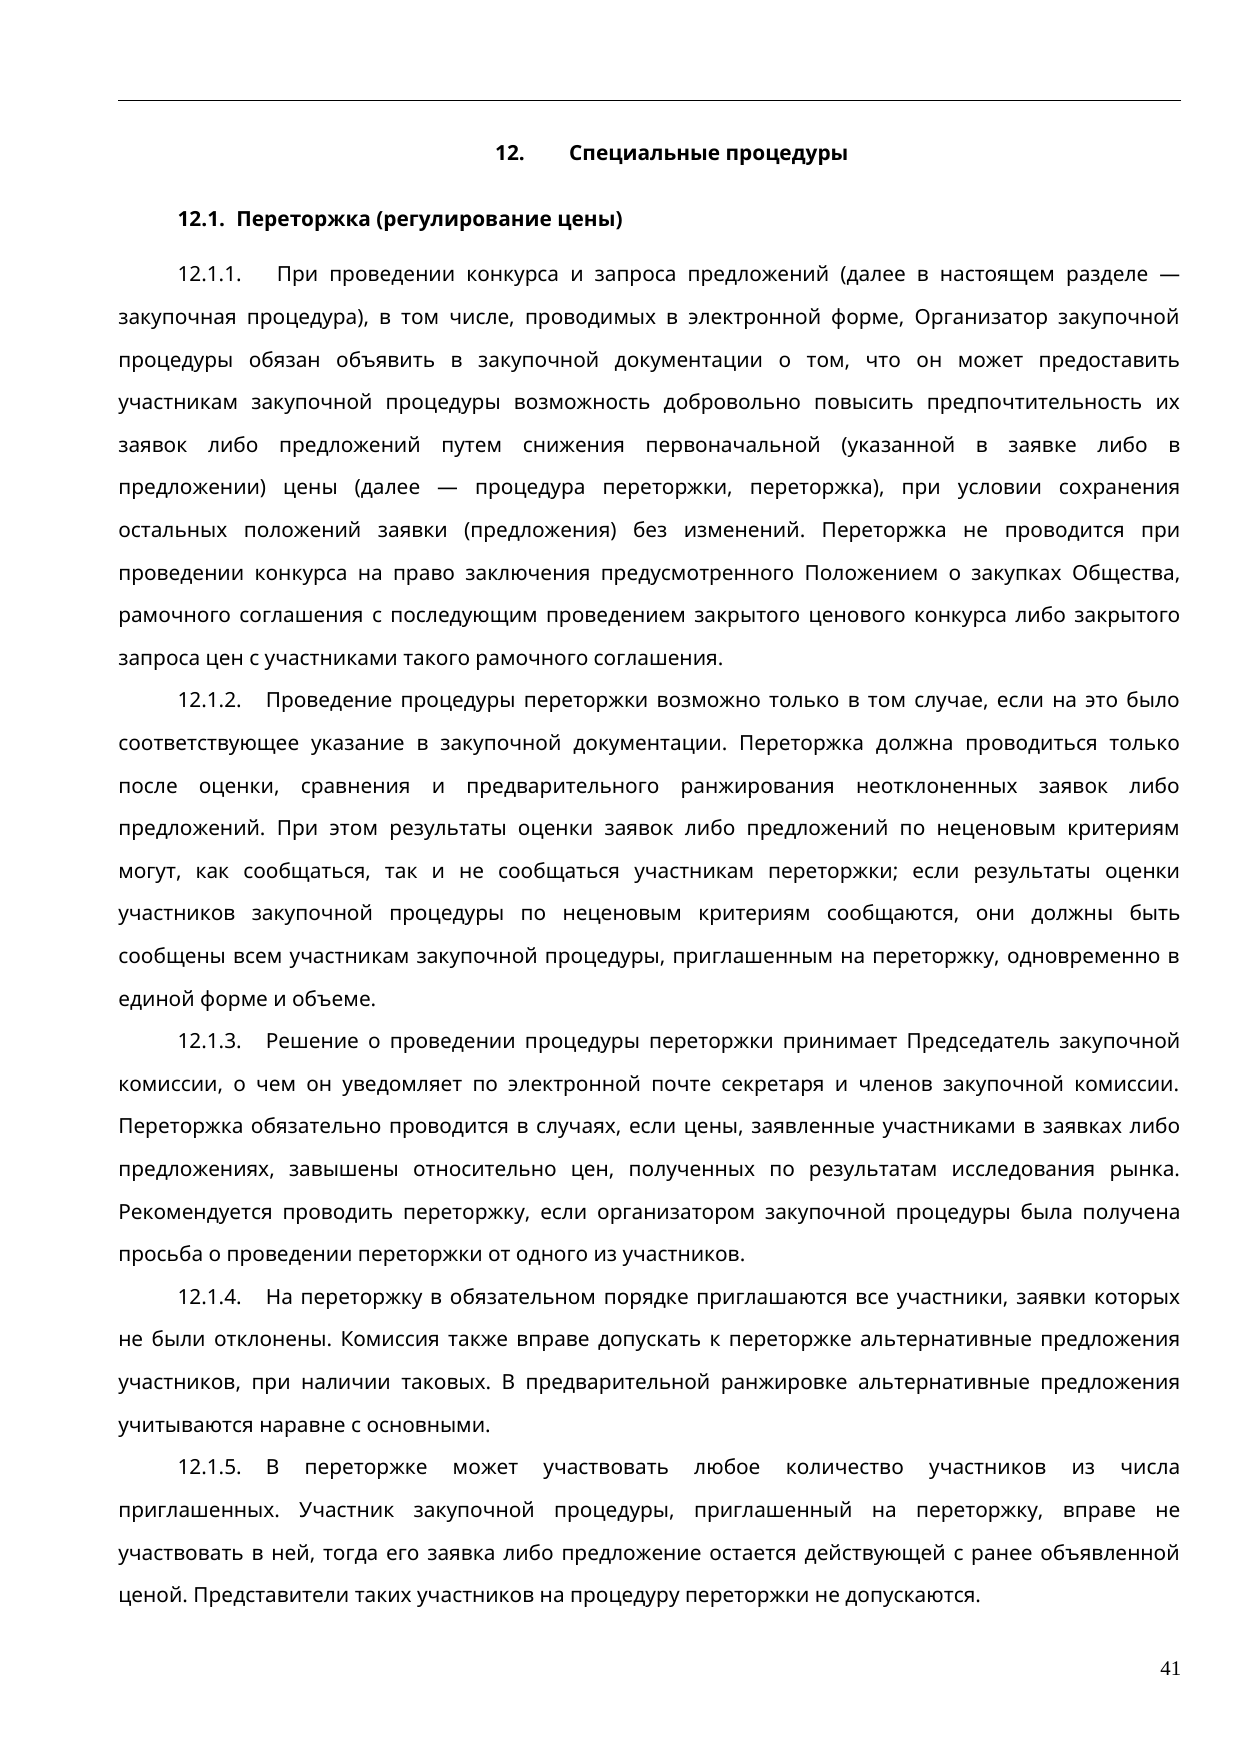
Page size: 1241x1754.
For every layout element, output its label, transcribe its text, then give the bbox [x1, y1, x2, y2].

text При проведении конкурса и запроса предложений (далее в настоящем разделе — закупочная процедура), в том числе, проводимых в электронной форме, Организатор закупочной процедуры обязан объявить в закупочной документации о том, что он может предоставить участникам закупочной процедуры возможность добровольно повысить предпочтительность их заявок либо предложений путем снижения первоначальной (указанной в заявке либо в предложении) цены (далее — процедура переторжки, переторжка), при условии сохранения остальных положений заявки (предложения) без изменений. Переторжка не проводится при проведении конкурса на право заключения предусмотренного Положением о закупках Общества, рамочного соглашения с последующим проведением закрытого ценового конкурса либо закрытого запроса цен с участниками такого рамочного соглашения. [118, 259, 1181, 671]
text Проведение процедуры переторжки возможно только в том случае, если на это было соответствующее указание в закупочной документации. Переторжка должна проводиться только после оценки, сравнения и предварительного ранжирования неотклоненных заявок либо предложений. При этом результаты оценки заявок либо предложений по неценовым критериям могут, как сообщаться, так и не сообщаться участникам переторжки; если результаты оценки участников закупочной процедуры по неценовым критериям сообщаются, они должны быть сообщены всем участникам закупочной процедуры, приглашенным на переторжку, одновременно в единой форме и объеме. [118, 686, 1181, 1012]
text На переторжку в обязательном порядке приглашаются все участники, заявки которых не были отклонены. Комиссия также вправе допускать к переторжке альтернативные предложения участников, при наличии таковых. В предварительной ранжировке альтернативные предложения учитываются наравне с основными. [118, 1282, 1181, 1438]
text В переторжке может участвовать любое количество участников из числа приглашенных. Участник закупочной процедуры, приглашенный на переторжку, вправе не участвовать в ней, тогда его заявка либо предложение остается действующей с ранее объявленной ценой. Представители таких участников на процедуру переторжки не допускаются. [118, 1452, 1181, 1609]
text Решение о проведении процедуры переторжки принимает Председатель закупочной комиссии, о чем он уведомляет по электронной почте секретаря и членов закупочной комиссии. Переторжка обязательно проводится в случаях, если цены, заявленные участниками в заявках либо предложениях, завышены относительно цен, полученных по результатам исследования рынка. Рекомендуется проводить переторжку, если организатором закупочной процедуры была получена просьба о проведении переторжки от одного из участников. [118, 1026, 1181, 1268]
text Переторжка (регулирование цены) [118, 204, 1181, 233]
text Специальные процедуры [118, 138, 1181, 167]
